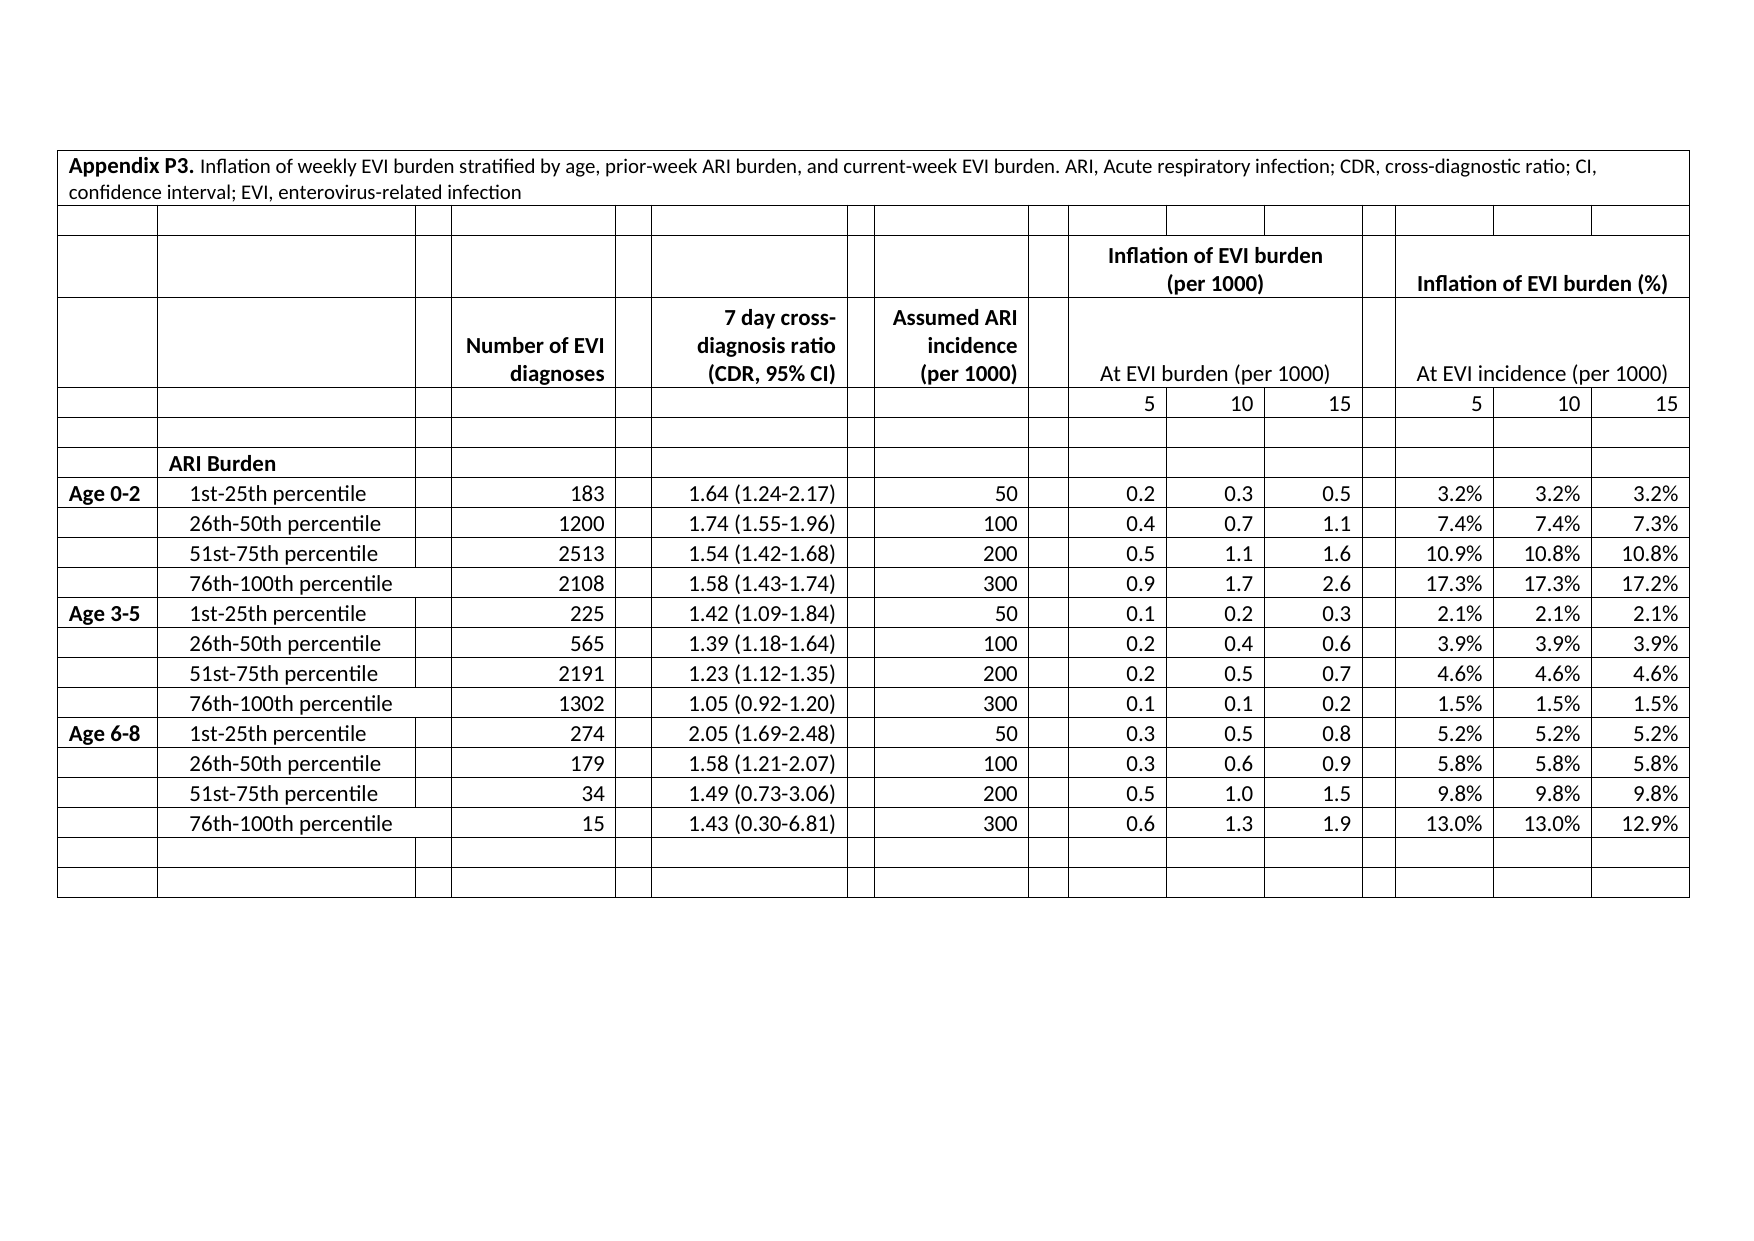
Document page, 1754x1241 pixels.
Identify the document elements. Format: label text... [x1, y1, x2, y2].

table_cell [616, 478, 651, 507]
table_cell 1302 [452, 688, 615, 717]
table_cell [1029, 628, 1068, 657]
table_cell [416, 388, 451, 417]
table_cell 1.74 (1.55-1.96) [652, 508, 847, 537]
table_cell [616, 868, 651, 897]
table_cell [875, 388, 1028, 417]
table_cell [1069, 206, 1166, 234]
table_cell 7.3% [1592, 508, 1689, 537]
table_cell [616, 236, 651, 297]
table_cell 200 [875, 658, 1028, 687]
table_cell [652, 236, 847, 297]
table_cell [416, 778, 451, 807]
table_cell [1494, 206, 1591, 234]
table_cell 0.9 [1069, 568, 1166, 597]
table_cell 200 [875, 538, 1028, 567]
table_cell 1200 [452, 508, 615, 537]
table_cell 0.2 [1167, 598, 1264, 627]
table_cell [1029, 658, 1068, 687]
table_cell [848, 568, 874, 597]
table_cell [58, 688, 157, 717]
table_cell [1396, 448, 1493, 477]
table_cell 50 [875, 478, 1028, 507]
table_cell [1363, 418, 1395, 447]
table_cell [1265, 838, 1362, 867]
table_cell [1363, 718, 1395, 747]
table_cell 1.39 (1.18-1.64) [652, 628, 847, 657]
table_cell 565 [452, 628, 615, 657]
table_cell 15 [452, 808, 615, 837]
table_cell [416, 478, 451, 507]
table_cell [416, 538, 451, 567]
table_cell [616, 418, 651, 447]
table_cell 1.7 [1167, 568, 1264, 597]
table_cell 0.5 [1069, 778, 1166, 807]
table_cell [848, 748, 874, 777]
table_cell 10 [1167, 388, 1264, 417]
table_cell 4.6% [1592, 658, 1689, 687]
table_cell [1494, 838, 1591, 867]
table_cell 10.8% [1592, 538, 1689, 567]
table_cell [452, 206, 615, 234]
table_cell [1069, 838, 1166, 867]
table_cell [416, 448, 451, 477]
table_cell 2108 [452, 568, 615, 597]
table_cell [1265, 868, 1362, 897]
table_cell 5.8% [1592, 748, 1689, 777]
table_cell Number of EVI diagnoses [452, 298, 615, 387]
table_cell [616, 748, 651, 777]
table_cell 5 [1069, 388, 1166, 417]
table_cell Age 6-8 [58, 718, 157, 747]
table_cell 0.3 [1069, 718, 1166, 747]
table_cell [1363, 538, 1395, 567]
table_cell [1265, 418, 1362, 447]
table_cell [616, 388, 651, 417]
table_cell [158, 418, 415, 447]
table_cell 10.8% [1494, 538, 1591, 567]
table_cell [616, 838, 651, 867]
table_cell 3.9% [1592, 628, 1689, 657]
table_cell [452, 868, 615, 897]
table_cell [848, 418, 874, 447]
table_cell 0.3 [1265, 598, 1362, 627]
table_cell [58, 236, 157, 297]
table_cell 100 [875, 748, 1028, 777]
table_cell 7.4% [1396, 508, 1493, 537]
table_cell [848, 448, 874, 477]
table_cell 9.8% [1494, 778, 1591, 807]
table_cell [416, 868, 451, 897]
table_cell [158, 298, 415, 387]
table_cell 50 [875, 598, 1028, 627]
table_cell 3.9% [1494, 628, 1591, 657]
table_cell 1st-25th percentile [158, 598, 415, 627]
table_cell 12.9% [1592, 808, 1689, 837]
table_cell [616, 298, 651, 387]
table_cell 2191 [452, 658, 615, 687]
table_cell [1029, 778, 1068, 807]
table_cell [416, 658, 451, 687]
table_cell 0.7 [1167, 508, 1264, 537]
table_cell 0.1 [1069, 598, 1166, 627]
table_cell [848, 838, 874, 867]
table_cell [1363, 598, 1395, 627]
table_cell 1.5% [1494, 688, 1591, 717]
table_cell [1029, 388, 1068, 417]
table_cell 10.9% [1396, 538, 1493, 567]
table_cell [1592, 448, 1689, 477]
table_cell [1265, 206, 1362, 234]
table_cell [1363, 808, 1395, 837]
table_cell [1029, 688, 1068, 717]
table_cell 5.2% [1494, 718, 1591, 747]
table_cell [452, 838, 615, 867]
table_cell [848, 778, 874, 807]
table_cell 5.8% [1396, 748, 1493, 777]
table_cell 1st-25th percentile [158, 478, 415, 507]
table_cell [848, 658, 874, 687]
table_cell [1592, 206, 1689, 234]
table_cell [1029, 808, 1068, 837]
table_cell [1167, 448, 1264, 477]
table_cell [616, 688, 651, 717]
table_cell 3.2% [1396, 478, 1493, 507]
table_cell 183 [452, 478, 615, 507]
table_cell [58, 808, 157, 837]
table_cell [1363, 448, 1395, 477]
table_cell [1363, 688, 1395, 717]
table_cell [1396, 868, 1493, 897]
table_cell [58, 838, 157, 867]
table_cell [1029, 598, 1068, 627]
table_cell 1.1 [1265, 508, 1362, 537]
table_cell [158, 868, 415, 897]
table_cell [616, 568, 651, 597]
table_cell 17.3% [1396, 568, 1493, 597]
table_cell 1.5% [1396, 688, 1493, 717]
table_cell [416, 748, 451, 777]
table_cell 15 [1265, 388, 1362, 417]
table_cell [452, 236, 615, 297]
table_cell [616, 778, 651, 807]
table_cell [652, 388, 847, 417]
table_cell [1167, 868, 1264, 897]
table_cell 1.5% [1592, 688, 1689, 717]
table_cell 1.9 [1265, 808, 1362, 837]
table_cell [416, 718, 451, 747]
table_cell [1029, 838, 1068, 867]
table_cell [416, 298, 451, 387]
table_cell [158, 838, 415, 867]
table_cell 4.6% [1494, 658, 1591, 687]
table_cell [616, 508, 651, 537]
table_cell 2.6 [1265, 568, 1362, 597]
table_cell [416, 418, 451, 447]
table_cell [652, 868, 847, 897]
table_cell 0.1 [1167, 688, 1264, 717]
table_cell 76th-100th percentile [158, 568, 451, 597]
table_cell 1.6 [1265, 538, 1362, 567]
table_cell [58, 508, 157, 537]
table_cell [416, 236, 451, 297]
table_cell Age 0-2 [58, 478, 157, 507]
table_cell 1.58 (1.43-1.74) [652, 568, 847, 597]
table_cell 0.3 [1069, 748, 1166, 777]
table_cell 0.8 [1265, 718, 1362, 747]
table_cell [848, 868, 874, 897]
table_cell [848, 388, 874, 417]
table_cell 1st-25th percentile [158, 718, 415, 747]
table_cell [1029, 206, 1068, 234]
table_cell 10 [1494, 388, 1591, 417]
table_cell 0.6 [1069, 808, 1166, 837]
table_cell [875, 236, 1028, 297]
table_cell [58, 298, 157, 387]
table_cell [848, 628, 874, 657]
table_cell 300 [875, 568, 1028, 597]
table_cell [1396, 838, 1493, 867]
table_cell [58, 206, 157, 234]
table_cell 5.2% [1396, 718, 1493, 747]
table_cell [416, 598, 451, 627]
table_cell 17.3% [1494, 568, 1591, 597]
table_cell [1363, 206, 1395, 234]
table_cell [1363, 236, 1395, 297]
table_cell 1.1 [1167, 538, 1264, 567]
table_cell 0.3 [1167, 478, 1264, 507]
table_cell [848, 598, 874, 627]
table_cell 13.0% [1396, 808, 1493, 837]
table_cell 51st-75th percentile [158, 538, 415, 567]
table_cell [1029, 298, 1068, 387]
table_cell 15 [1592, 388, 1689, 417]
table_cell [58, 748, 157, 777]
table_cell [848, 298, 874, 387]
table_cell [1396, 418, 1493, 447]
table_cell 5.8% [1494, 748, 1591, 777]
table_cell 0.2 [1265, 688, 1362, 717]
table_cell [58, 538, 157, 567]
table_cell [1363, 508, 1395, 537]
table_cell 2513 [452, 538, 615, 567]
table_cell [616, 206, 651, 234]
table_cell [1363, 298, 1395, 387]
table_cell [1494, 868, 1591, 897]
table_cell 1.3 [1167, 808, 1264, 837]
table_cell 0.7 [1265, 658, 1362, 687]
table_cell 0.1 [1069, 688, 1166, 717]
table_cell 0.5 [1265, 478, 1362, 507]
table_cell [1363, 838, 1395, 867]
table_cell [1592, 868, 1689, 897]
table_cell [158, 236, 415, 297]
table_cell 26th-50th percentile [158, 628, 415, 657]
table_cell 1.05 (0.92-1.20) [652, 688, 847, 717]
table_cell [1069, 418, 1166, 447]
table_cell 3.2% [1494, 478, 1591, 507]
table_cell 7 day cross-diagnosis ratio (CDR, 95% CI) [652, 298, 847, 387]
table_cell [616, 658, 651, 687]
table_cell [1265, 448, 1362, 477]
table_cell 1.49 (0.73-3.06) [652, 778, 847, 807]
table_cell [1592, 418, 1689, 447]
table_cell [58, 388, 157, 417]
table_cell 3.2% [1592, 478, 1689, 507]
table_cell 0.4 [1167, 628, 1264, 657]
table_cell [875, 838, 1028, 867]
table_cell 300 [875, 688, 1028, 717]
table_cell [1167, 838, 1264, 867]
table_cell 300 [875, 808, 1028, 837]
table_cell 0.5 [1167, 718, 1264, 747]
table_cell [875, 418, 1028, 447]
table_cell [1363, 478, 1395, 507]
table_cell 1.54 (1.42-1.68) [652, 538, 847, 567]
table_cell 4.6% [1396, 658, 1493, 687]
table_cell [416, 508, 451, 537]
table_cell 2.05 (1.69-2.48) [652, 718, 847, 747]
table_cell 0.5 [1069, 538, 1166, 567]
table_cell [58, 868, 157, 897]
table_cell [875, 868, 1028, 897]
table_cell [848, 538, 874, 567]
table_cell 51st-75th percentile [158, 778, 415, 807]
table_cell [58, 568, 157, 597]
table_cell 100 [875, 628, 1028, 657]
table_cell [848, 808, 874, 837]
table_cell [1029, 448, 1068, 477]
table_cell 100 [875, 508, 1028, 537]
table_cell [416, 206, 451, 234]
table_cell [158, 388, 415, 417]
table_cell [848, 206, 874, 234]
table_cell [1069, 868, 1166, 897]
table_cell 5 [1396, 388, 1493, 417]
table_cell 17.2% [1592, 568, 1689, 597]
table_cell 2.1% [1494, 598, 1591, 627]
table_cell 7.4% [1494, 508, 1591, 537]
table_cell 0.6 [1265, 628, 1362, 657]
table_cell 0.2 [1069, 478, 1166, 507]
table_cell At EVI incidence (per 1000) [1396, 298, 1689, 387]
table_cell [652, 418, 847, 447]
table_cell [1363, 658, 1395, 687]
table_cell 179 [452, 748, 615, 777]
table_cell 0.6 [1167, 748, 1264, 777]
table_cell [1363, 778, 1395, 807]
table_cell 76th-100th percentile [158, 688, 451, 717]
table_cell [1029, 418, 1068, 447]
table_cell 225 [452, 598, 615, 627]
table_cell 274 [452, 718, 615, 747]
table_cell [58, 778, 157, 807]
table_cell 13.0% [1494, 808, 1591, 837]
table_cell [1363, 748, 1395, 777]
table_cell [452, 418, 615, 447]
table_cell [1029, 868, 1068, 897]
table_cell 2.1% [1396, 598, 1493, 627]
table_cell 200 [875, 778, 1028, 807]
table_cell [1396, 206, 1493, 234]
table_cell 1.58 (1.21-2.07) [652, 748, 847, 777]
table_cell Inflation of EVI burden (%) [1396, 236, 1689, 297]
table_cell [1029, 508, 1068, 537]
table_cell [848, 478, 874, 507]
table_cell ARI Burden [158, 448, 415, 477]
table_cell 26th-50th percentile [158, 748, 415, 777]
table_cell [848, 508, 874, 537]
table_cell [875, 448, 1028, 477]
table_cell 76th-100th percentile [158, 808, 451, 837]
table_cell 5.2% [1592, 718, 1689, 747]
table_cell 1.23 (1.12-1.35) [652, 658, 847, 687]
table_cell [616, 538, 651, 567]
table_cell [1029, 568, 1068, 597]
table_cell 9.8% [1396, 778, 1493, 807]
table_cell [58, 658, 157, 687]
table_cell 3.9% [1396, 628, 1493, 657]
table_cell [1029, 748, 1068, 777]
table_cell 0.2 [1069, 628, 1166, 657]
table_cell [1167, 418, 1264, 447]
table_cell [652, 448, 847, 477]
table_cell [616, 808, 651, 837]
table_cell 34 [452, 778, 615, 807]
table_cell [652, 206, 847, 234]
table_cell [452, 448, 615, 477]
table_cell At EVI burden (per 1000) [1069, 298, 1362, 387]
table_cell [652, 838, 847, 867]
table_cell [1029, 478, 1068, 507]
table_header Appendix P3. Inflation of weekly EVI burden stratified by age, prior-week ARI burden, and current-week EVI burden. ARI, Acute respiratory infection; CDR, cross-diagnostic ratio; CI, confidence interval; EVI, enterovirus-related infection [58, 151, 1689, 204]
table_cell 51st-75th percentile [158, 658, 415, 687]
table_cell [848, 236, 874, 297]
table_cell 0.9 [1265, 748, 1362, 777]
table_cell [1167, 206, 1264, 234]
table_cell [875, 206, 1028, 234]
table_cell 0.2 [1069, 658, 1166, 687]
table_cell [1069, 448, 1166, 477]
table_cell 2.1% [1592, 598, 1689, 627]
table_cell [848, 688, 874, 717]
table_cell [58, 448, 157, 477]
table_cell [1363, 868, 1395, 897]
table_cell Age 3-5 [58, 598, 157, 627]
table_cell [416, 628, 451, 657]
table_cell [1029, 538, 1068, 567]
table_cell 50 [875, 718, 1028, 747]
table_cell [158, 206, 415, 234]
table_cell 9.8% [1592, 778, 1689, 807]
table_cell Inflation of EVI burden (per 1000) [1069, 236, 1362, 297]
table_cell 0.5 [1167, 658, 1264, 687]
table_cell [1029, 236, 1068, 297]
table_cell [58, 628, 157, 657]
table_cell Assumed ARI incidence (per 1000) [875, 298, 1028, 387]
table_cell [452, 388, 615, 417]
table_cell [616, 598, 651, 627]
table_cell 1.43 (0.30-6.81) [652, 808, 847, 837]
table_cell [1363, 628, 1395, 657]
table_cell 26th-50th percentile [158, 508, 415, 537]
table_cell [416, 838, 451, 867]
table_cell [848, 718, 874, 747]
table_cell 1.42 (1.09-1.84) [652, 598, 847, 627]
table_cell [1363, 388, 1395, 417]
table_cell [1363, 568, 1395, 597]
table_cell [1029, 718, 1068, 747]
table_cell 1.5 [1265, 778, 1362, 807]
table_cell 1.0 [1167, 778, 1264, 807]
table_cell 1.64 (1.24-2.17) [652, 478, 847, 507]
table_cell [616, 718, 651, 747]
table_cell [1494, 418, 1591, 447]
table_cell [58, 418, 157, 447]
table_cell [616, 448, 651, 477]
table_cell [1592, 838, 1689, 867]
table_cell [1494, 448, 1591, 477]
table_cell 0.4 [1069, 508, 1166, 537]
table_cell [616, 628, 651, 657]
